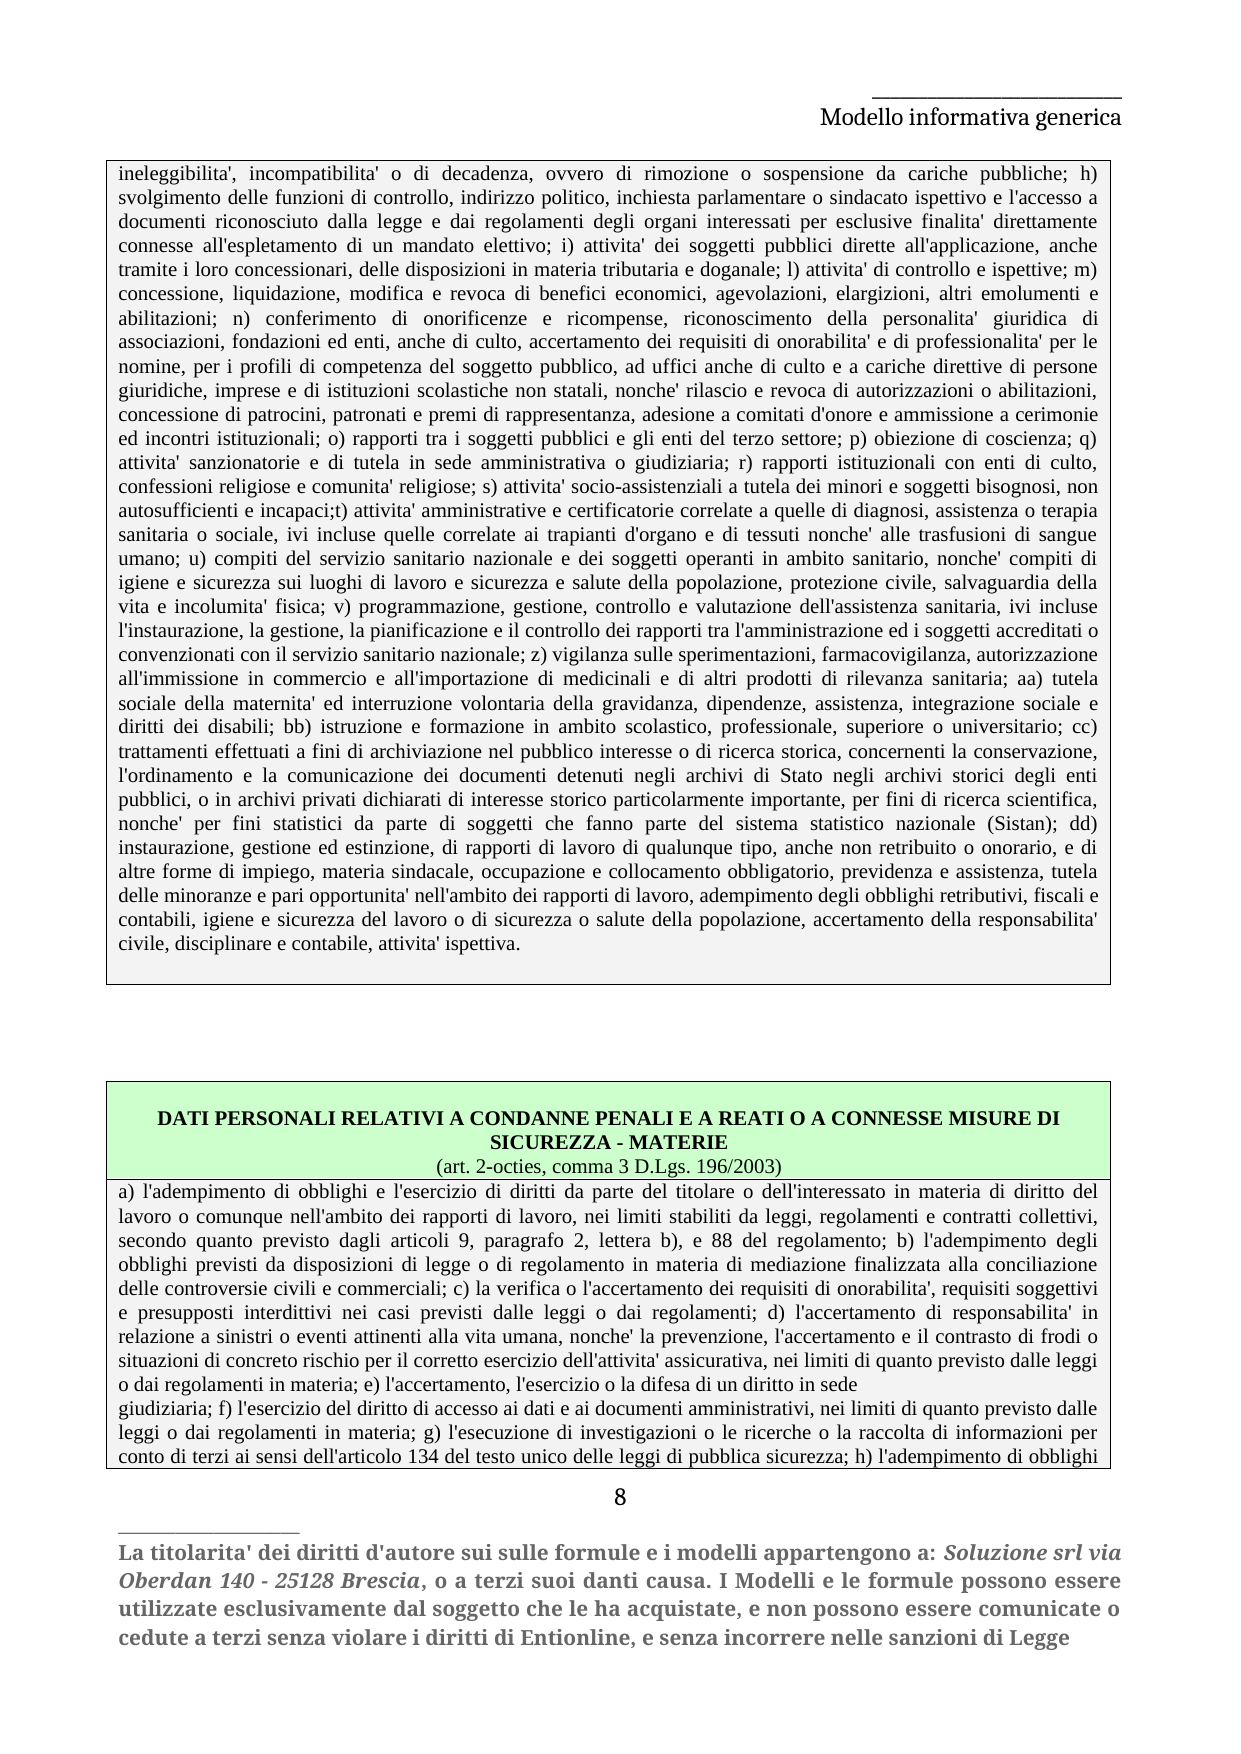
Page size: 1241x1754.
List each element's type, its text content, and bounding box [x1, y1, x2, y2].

table_header DATI PERSONALI RELATIVI A CONDANNE PENALI E A REATI O A CONNESSE MISURE DI SICUREZZA - MATERIE (art. 2-octies, comma 3 D.Lgs. 196/2003) [107, 1082, 1110, 1178]
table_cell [107, 161, 1110, 984]
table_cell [107, 1180, 1110, 1468]
